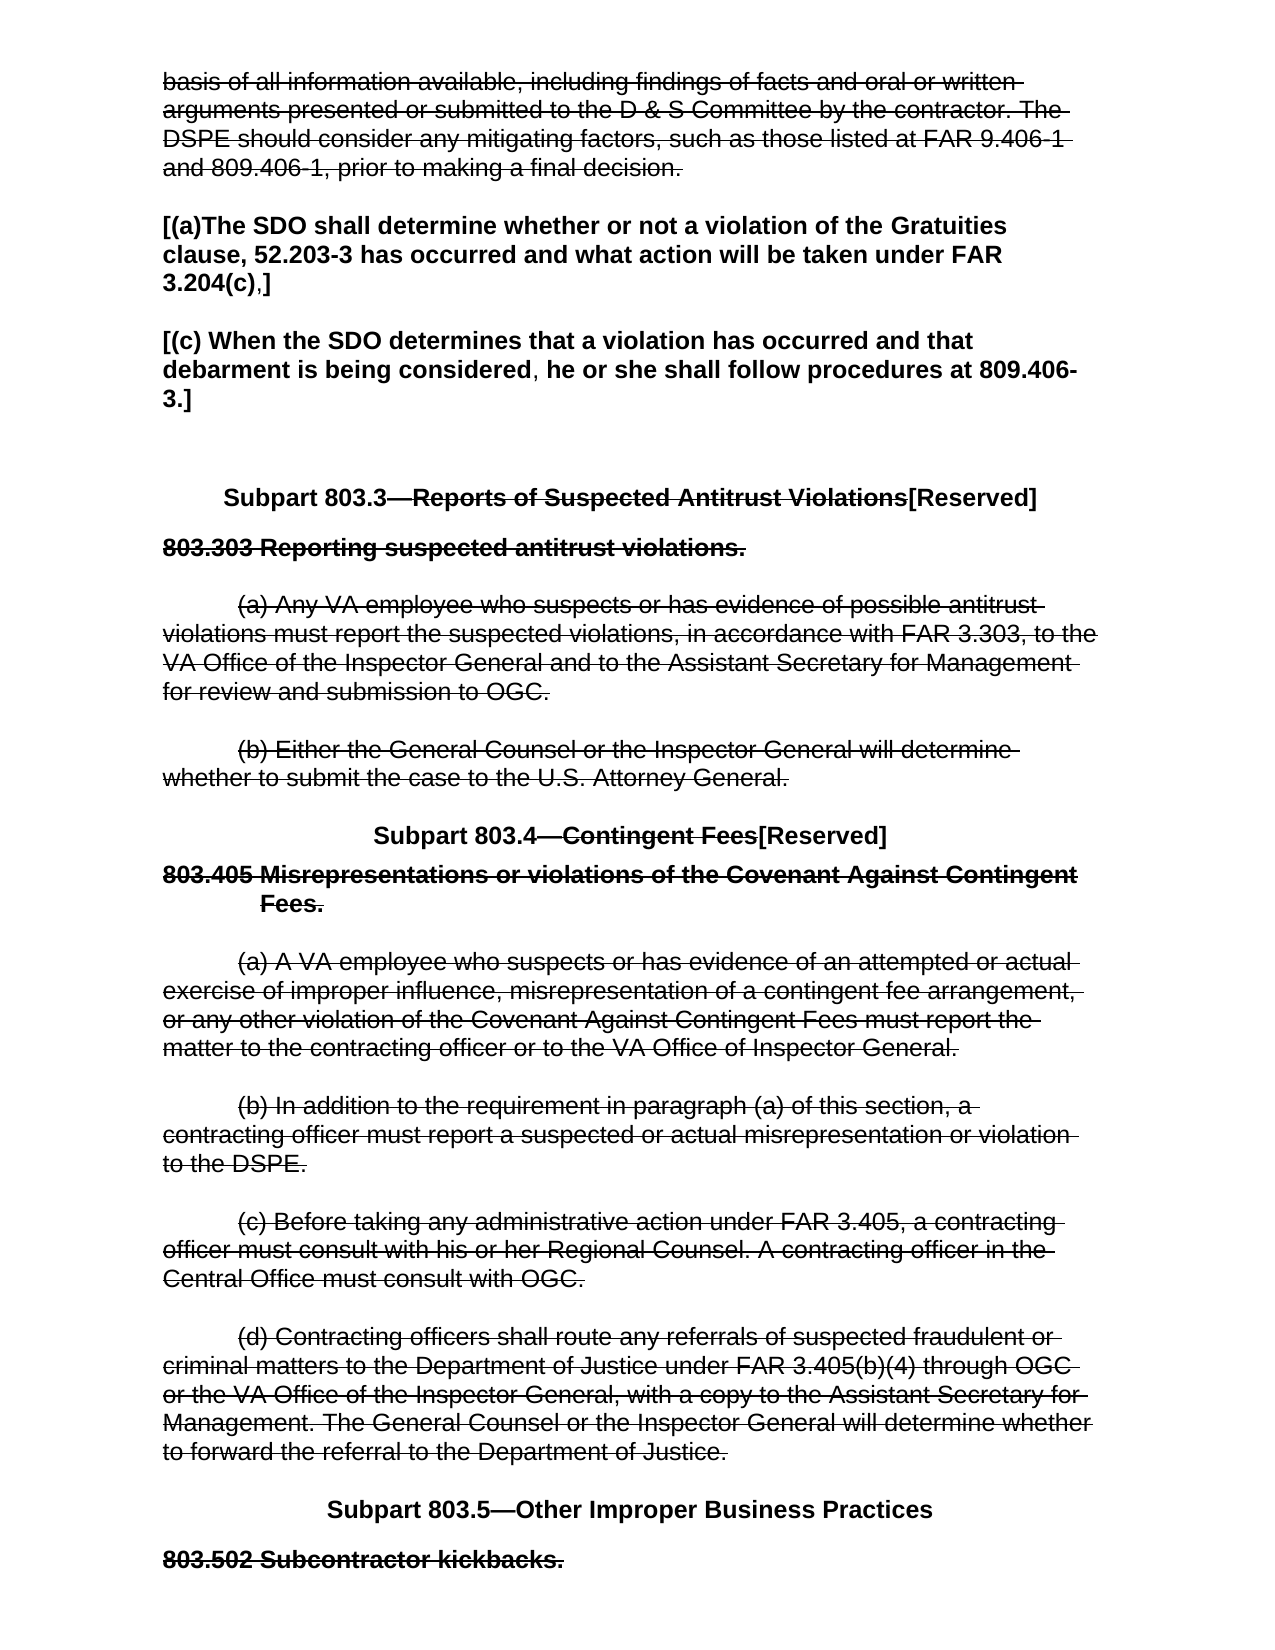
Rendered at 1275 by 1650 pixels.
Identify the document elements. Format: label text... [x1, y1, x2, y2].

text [162, 67, 1098, 182]
text 803.405 Misrepresentations or violations of the Covenant Against Contingent [162, 860, 1098, 889]
text [(a)The SDO shall determine whether or not a violation of the Gratuities clause, 52.203-3 has occurred and what action will be taken under FAR 3.204(c),] [162, 211, 1098, 297]
text 803.303 Reporting suspected antitrust violations. [162, 532, 1098, 561]
text (c) Before taking any administrative action under FAR 3.405, a contracting officer must consult with his or her Regional Counsel. A contracting officer in the Central Office must consult with OGC. [162, 1207, 1098, 1293]
text [(c) When the SDO determines that a violation has occurred and that debarment is being considered, he or she shall follow procedures at 809.406-3.] [162, 326, 1098, 412]
text Subpart 803.3—Reports of Suspected Antitrust Violations[Reserved] [162, 483, 1098, 512]
text (a) A VA employee who suspects or has evidence of an attempted or actual exercise of improper influence, misrepresentation of a contingent fee arrangement, or any other violation of the Covenant Against Contingent Fees must report the matter to the contracting officer or to the VA Office of Inspector General. [162, 947, 1098, 1062]
text Fees. [162, 889, 1098, 918]
text Subpart 803.5—Other Improper Business Practices [162, 1495, 1098, 1524]
text (b) In addition to the requirement in paragraph (a) of this section, a contracting officer must report a suspected or actual misrepresentation or violation to the DSPE. [162, 1091, 1098, 1177]
text 803.502 Subcontractor kickbacks. [162, 1544, 1098, 1573]
text Subpart 803.4—Contingent Fees[Reserved] [162, 821, 1098, 850]
text (a) Any VA employee who suspects or has evidence of possible antitrust violations must report the suspected violations, in accordance with FAR 3.303, to the VA Office of the Inspector General and to the Assistant Secretary for Management for review and submission to OGC. [162, 636, 1098, 705]
text (b) Either the General Counsel or the Inspector General will determine whether to submit the case to the U.S. Attorney General. [162, 734, 1098, 792]
text (d) Contracting officers shall route any referrals of suspected fraudulent or criminal matters to the Department of Justice under FAR 3.405(b)(4) through OGC or the VA Office of the Inspector General, with a copy to the Assistant Secretary for Management. The General Counsel or the Inspector General will determine whether to forward the referral to the Department of Justice. [162, 1322, 1098, 1466]
text (a) Any VA employee who suspects or has evidence of possible antitrust violations must report the suspected violations, in accordance with FAR 3.303, to the VA Office of the Inspector General and to the Assistant Secretary for Management for review and submission to OGC. [162, 590, 1098, 635]
